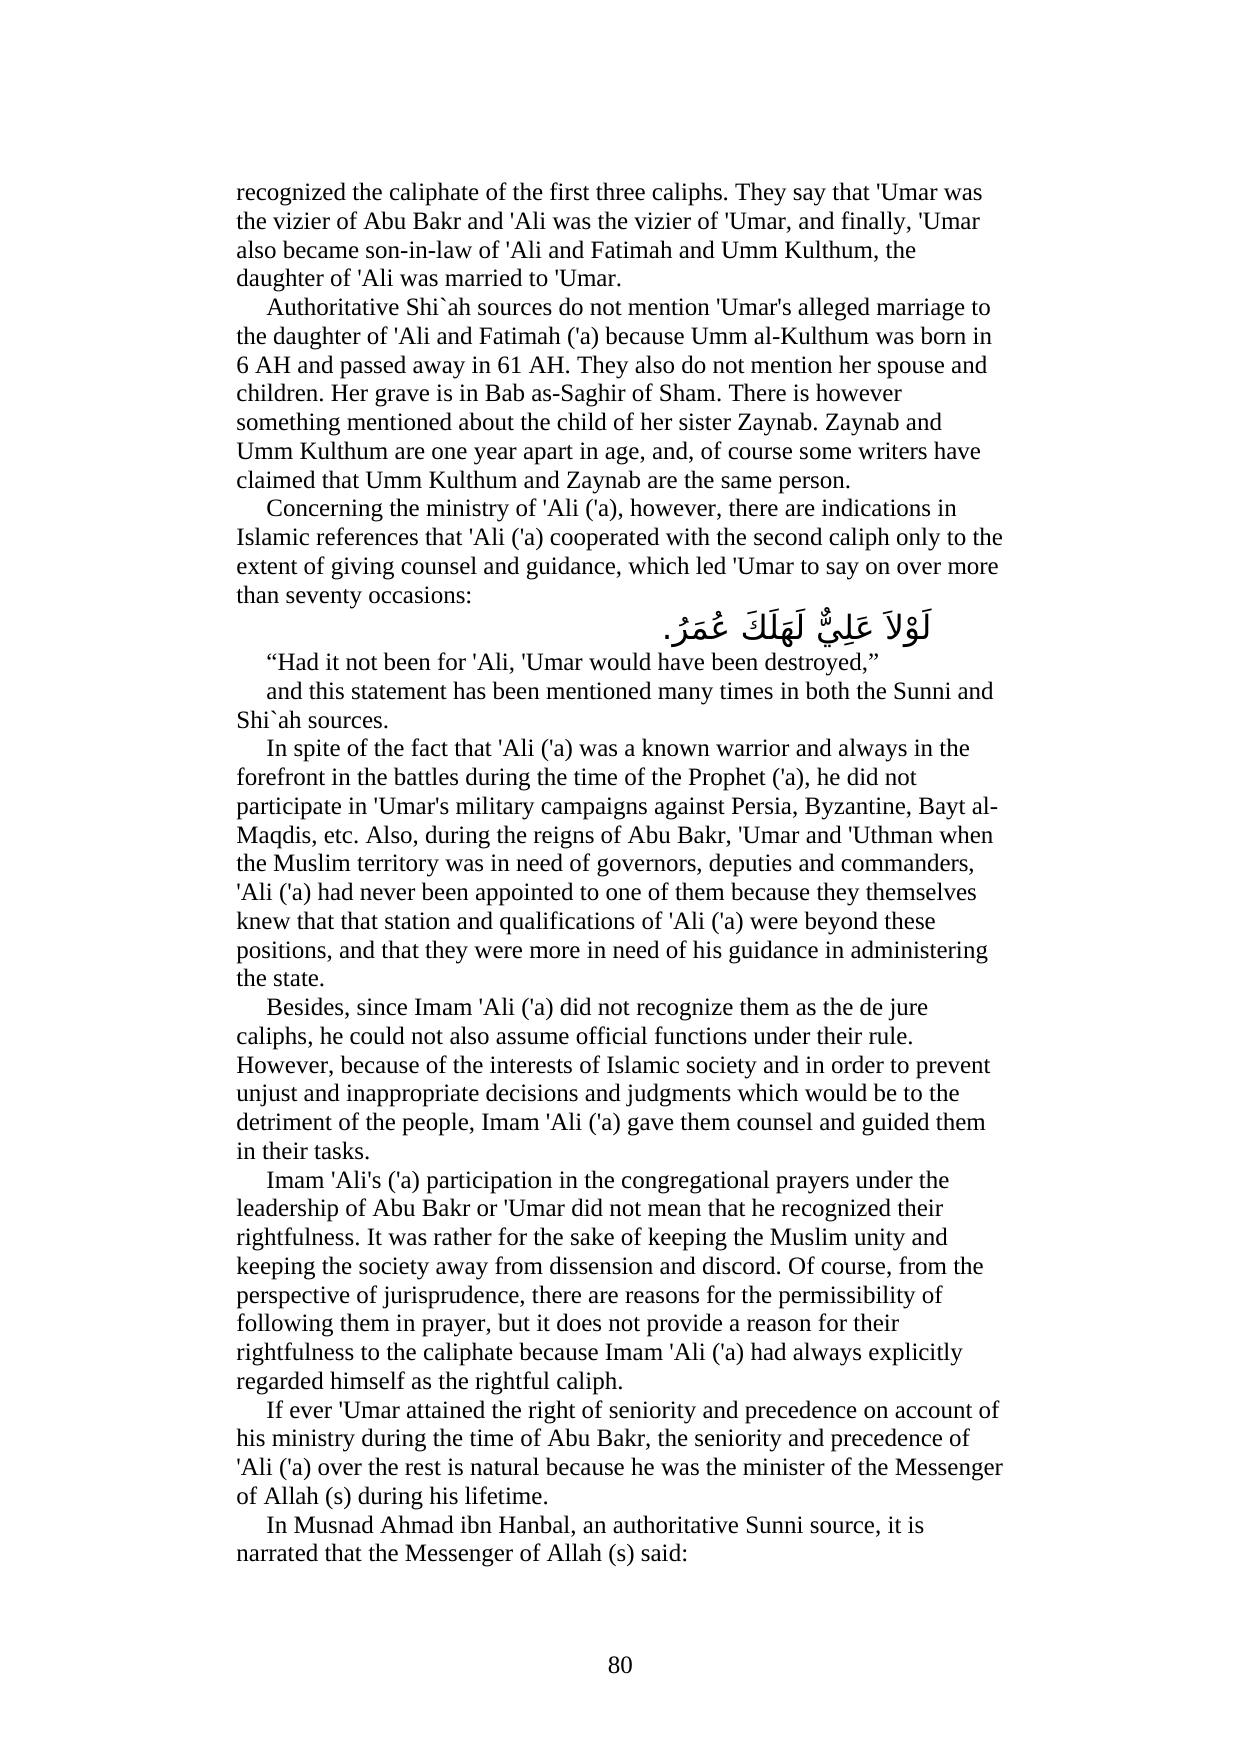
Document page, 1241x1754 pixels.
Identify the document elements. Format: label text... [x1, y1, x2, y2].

text and this statement has been mentioned many times in both the Sunni and Shi`ah sources. [236, 676, 1004, 733]
text Besides, since Imam 'Ali ('a) did not recognize them as the de jure caliphs, he could not also assume official functions under their rule. However, because of the interests of Islamic society and in order to prevent unjust and inappropriate decisions and judgments which would be to the detriment of the people, Imam 'Ali ('a) gave them counsel and guided them in their tasks. [236, 992, 1004, 1165]
text “Had it not been for 'Ali, 'Umar would have been destroyed,” [236, 647, 1004, 676]
text Imam 'Ali's ('a) participation in the congregational prayers under the leadership of Abu Bakr or 'Umar did not mean that he recognized their rightfulness. It was rather for the sake of keeping the Muslim unity and keeping the society away from dissension and discord. Of course, from the perspective of jurisprudence, there are reasons for the permissibility of following them in prayer, but it does not provide a reason for their rightfulness to the caliphate because Imam 'Ali ('a) had always explicitly regarded himself as the rightful caliph. [236, 1165, 1004, 1395]
text Authoritative Shi`ah sources do not mention 'Umar's alleged marriage to the daughter of 'Ali and Fatimah ('a) because Umm al-Kulthum was born in 6 AH and passed away in 61 AH. They also do not mention her spouse and children. Her grave is in Bab as-Saghir of Sham. There is however something mentioned about the child of her sister Zaynab. Zaynab and Umm Kulthum are one year apart in age, and, of course some writers have claimed that Umm Kulthum and Zaynab are the same person. [236, 292, 1004, 493]
text In Musnad Ahmad ibn Hanbal, an authoritative Sunni source, it is narrated that the Messenger of Allah (s) said: [236, 1510, 1004, 1567]
text In spite of the fact that 'Ali ('a) was a known warrior and always in the forefront in the battles during the time of the Prophet ('a), he did not participate in 'Umar's military campaigns against Persia, Byzantine, Bayt al-Maqdis, etc. Also, during the reigns of Abu Bakr, 'Umar and 'Uthman when the Muslim territory was in need of governors, deputies and commanders, 'Ali ('a) had never been appointed to one of them because they themselves knew that that station and qualifications of 'Ali ('a) were beyond these positions, and that they were more in need of his guidance in administering the state. [236, 733, 1004, 992]
text لَوْلاَ عَلِيٌّ لَهَلَكَ عُمَرُ. [236, 608, 1004, 647]
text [236, 177, 1004, 292]
text If ever 'Umar attained the right of seniority and precedence on account of his ministry during the time of Abu Bakr, the seniority and precedence of 'Ali ('a) over the rest is natural because he was the minister of the Messenger of Allah (s) during his lifetime. [236, 1395, 1004, 1510]
text Concerning the ministry of 'Ali ('a), however, there are indications in Islamic references that 'Ali ('a) cooperated with the second caliph only to the extent of giving counsel and guidance, which led 'Umar to say on over more than seventy occasions: [236, 493, 1004, 608]
